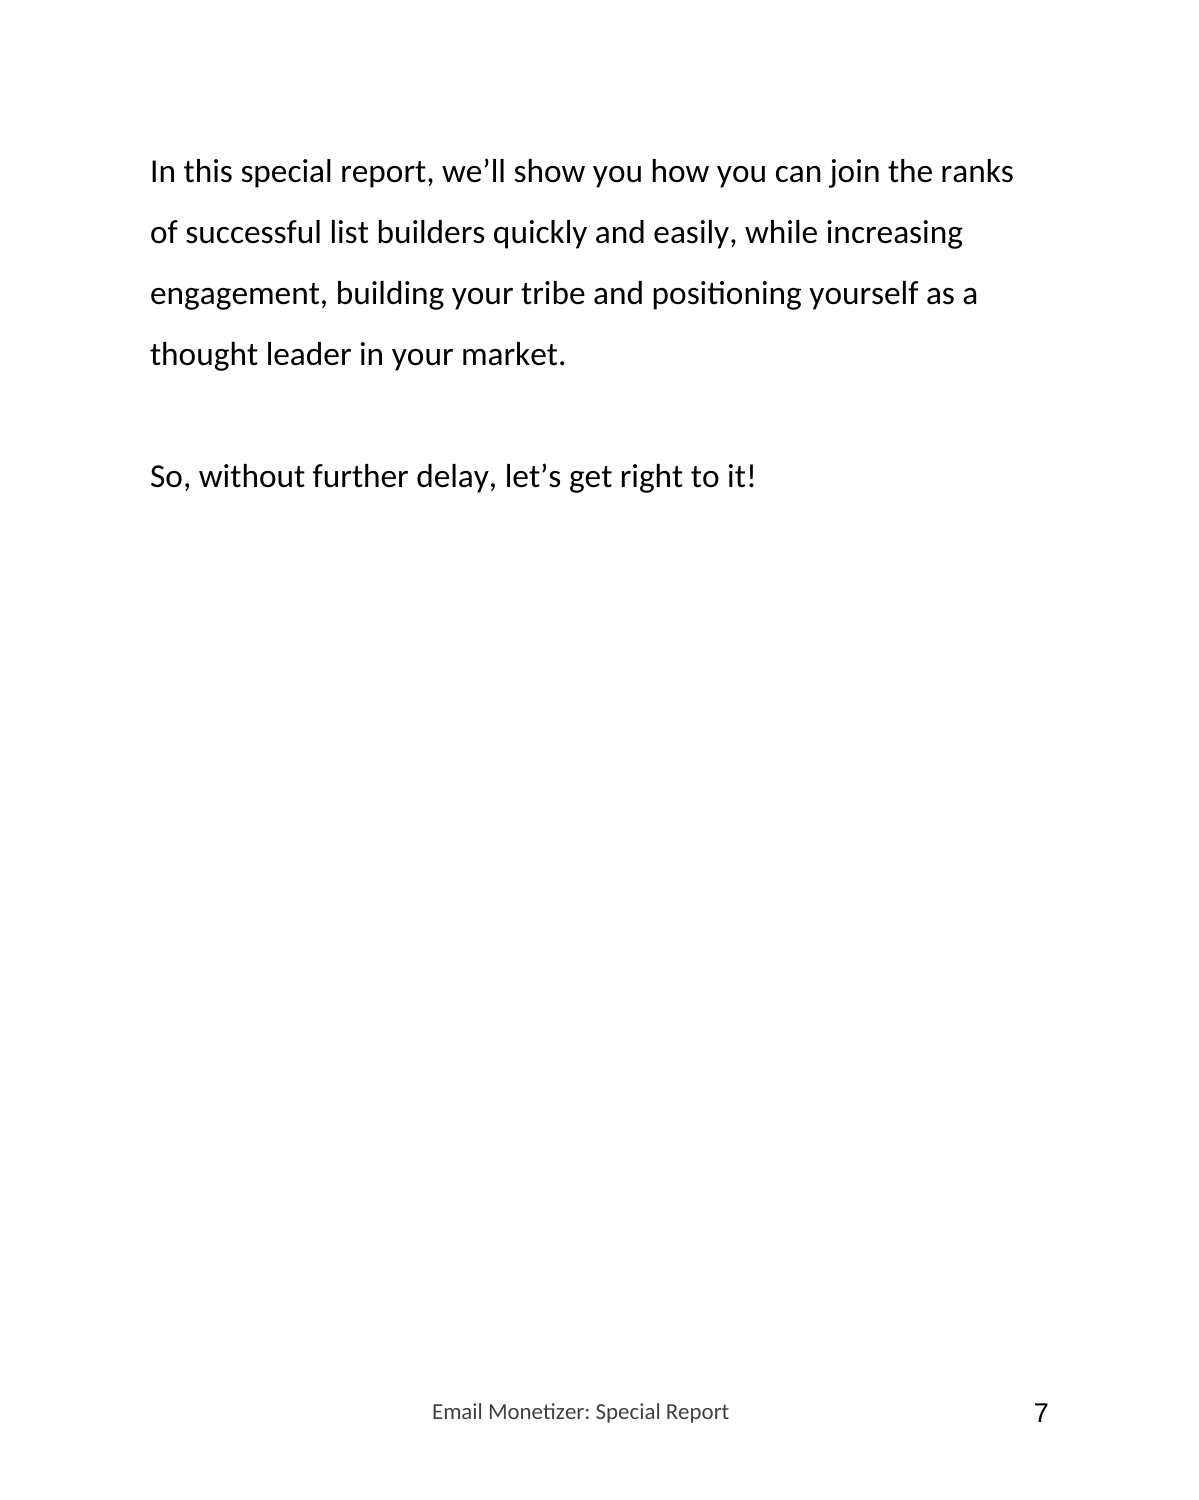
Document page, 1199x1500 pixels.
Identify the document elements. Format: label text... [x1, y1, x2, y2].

text So, without further delay, let’s get right to it! [150, 455, 1049, 496]
text In this special report, we’ll show you how you can join the ranks of successful list builders quickly and easily, while increasing engagement, building your tribe and positioning yourself as a thought leader in your market. [150, 150, 1049, 374]
